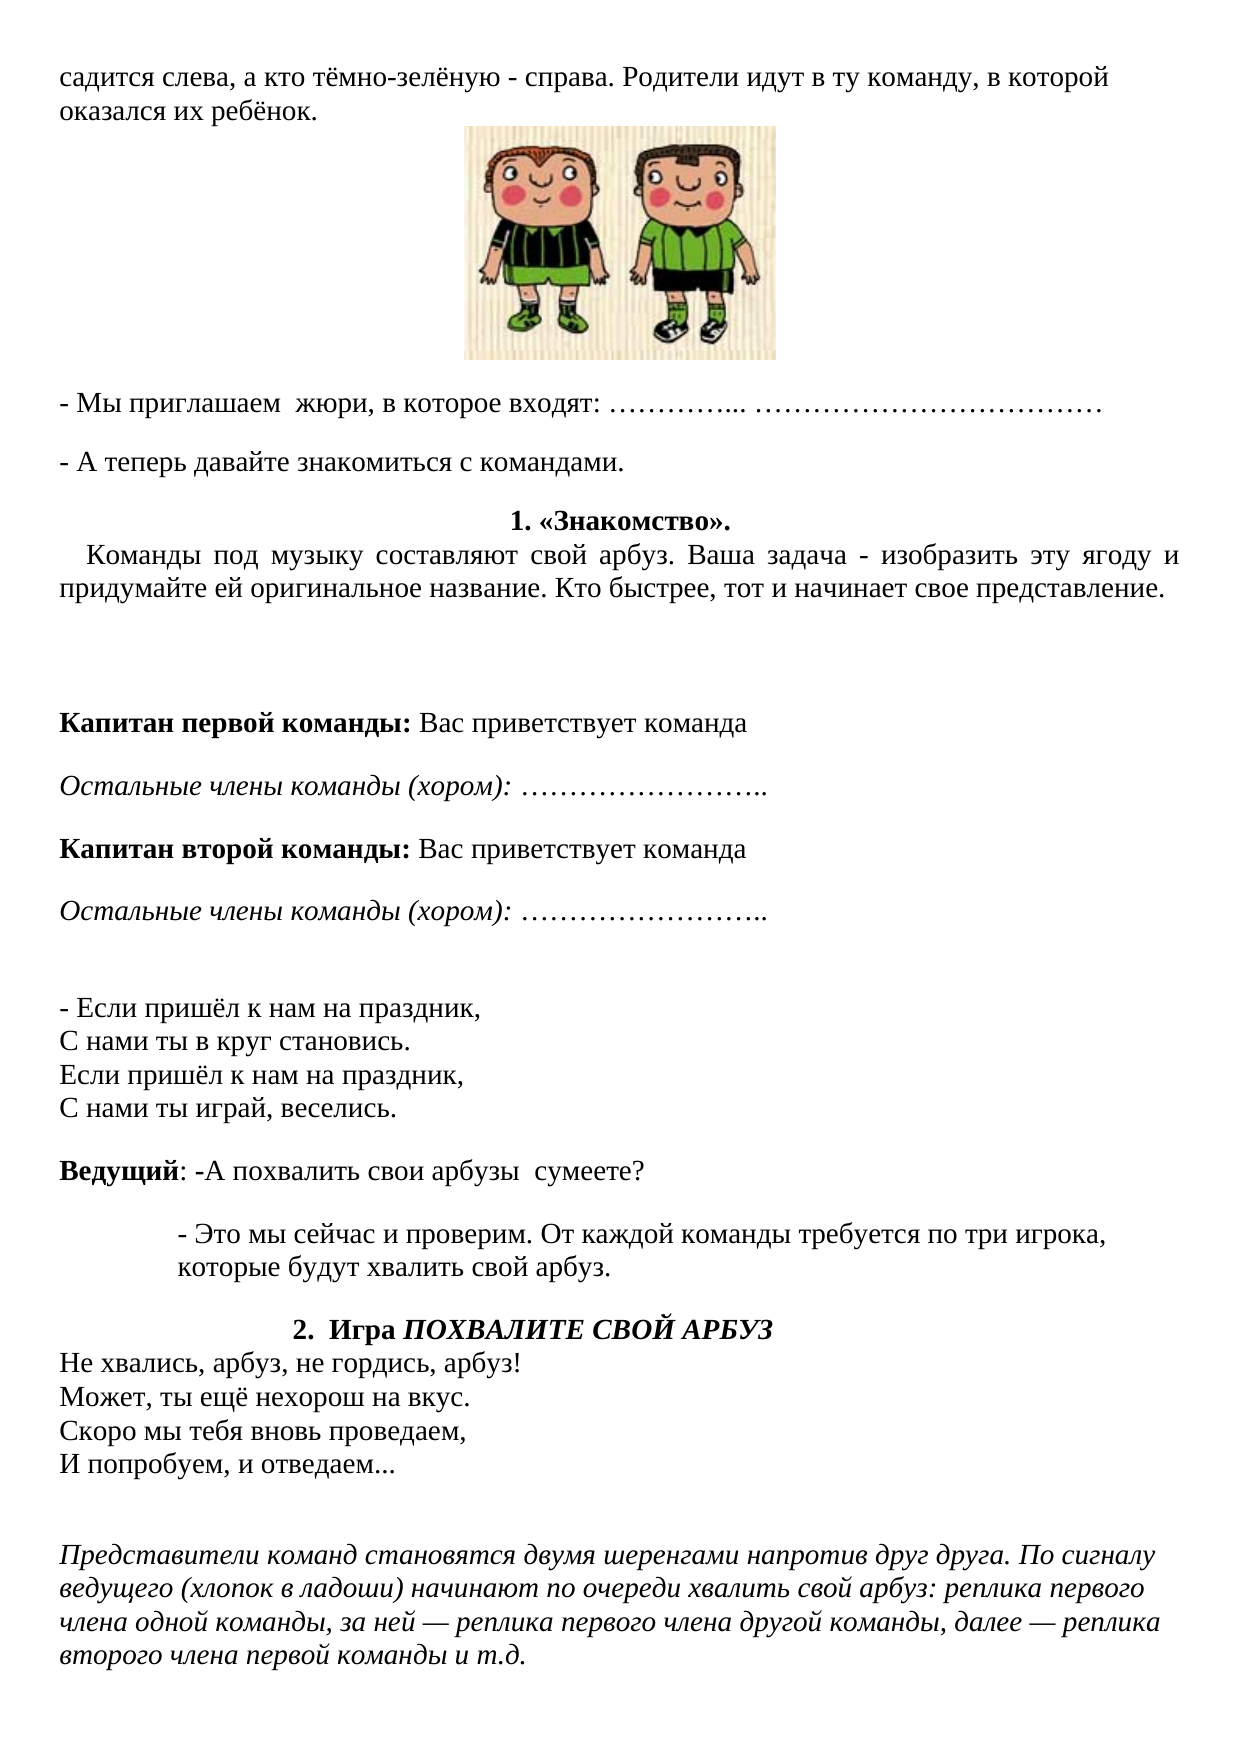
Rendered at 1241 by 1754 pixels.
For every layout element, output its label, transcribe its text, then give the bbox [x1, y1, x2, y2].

text - Мы приглашаем жюри, в которое входят: …………... ……………………………… [59, 385, 1181, 418]
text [59, 59, 1181, 126]
text Капитан второй команды: Вас приветствует команда [59, 831, 1181, 864]
text Ведущий: -А похвалить свои арбузы сумеете? [59, 1153, 1181, 1187]
text - Это мы сейчас и проверим. От каждой команды требуется по три игрока, которые будут хвалить свой арбуз. [177, 1216, 1181, 1283]
text - А теперь давайте знакомиться с командами. [59, 444, 1181, 478]
text - Если пришёл к нам на праздник, С нами ты в круг становись. Если пришёл к нам на праздник, С нами ты играй, веселись. [59, 956, 1181, 1124]
text 1. «Знакомство». [59, 503, 1181, 537]
text 2. Игра ПОХВАЛИТЕ СВОЙ АРБУЗ Не хвались, арбуз, не гордись, арбуз! Может, ты ещё нехорош на вкус. Скоро мы тебя вновь проведаем, И попробуем, и отведаем... [59, 1312, 1181, 1508]
text Представители команд становятся двумя шеренгами напротив друг друга. По сигналу ведущего (хлопок в ладоши) начинают по очереди хвалить свой арбуз: реплика первого члена одной команды, за ней — реплика первого члена другой команды, далее — реплика второго члена первой команды и т.д. [59, 1537, 1181, 1671]
text Остальные члены команды (хором): …………………….. [59, 768, 1181, 802]
text Команды под музыку составляют свой арбуз. Ваша задача - изобразить эту ягоду и придумайте ей оригинальное название. Кто быстрее, тот и начинает свое представление. [59, 537, 1181, 604]
text Остальные члены команды (хором): …………………….. [59, 893, 1181, 927]
text Капитан первой команды: Вас приветствует команда [59, 705, 1181, 739]
picture [464, 126, 776, 360]
